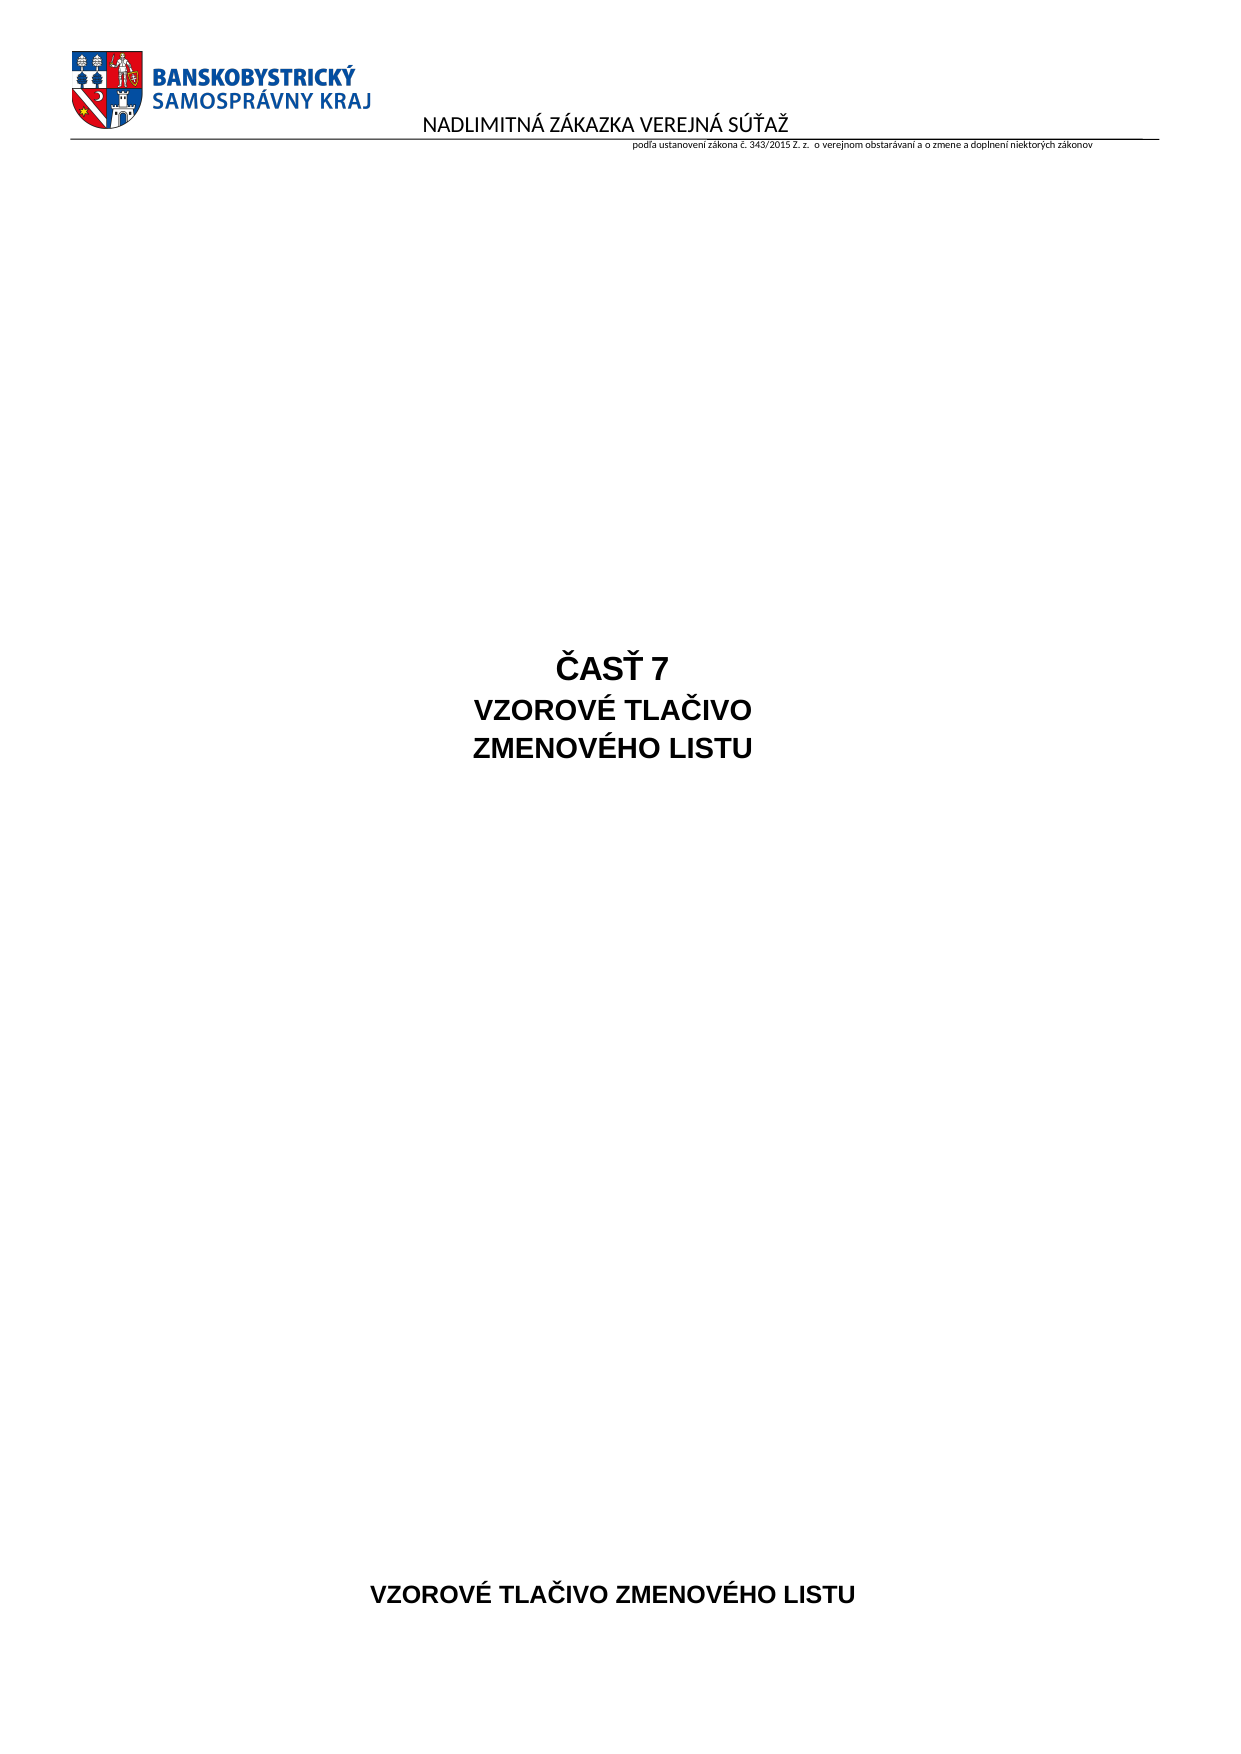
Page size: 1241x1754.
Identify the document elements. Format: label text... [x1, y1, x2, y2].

picture [72, 51, 371, 130]
text ČASŤ 7 [133, 649, 1093, 687]
text ZMENOVÉHO LISTU [133, 731, 1093, 765]
text VZOROVÉ TLAČIVO [133, 693, 1093, 726]
text VZOROVÉ TLAČIVO ZMENOVÉHO LISTU [133, 1580, 1093, 1608]
